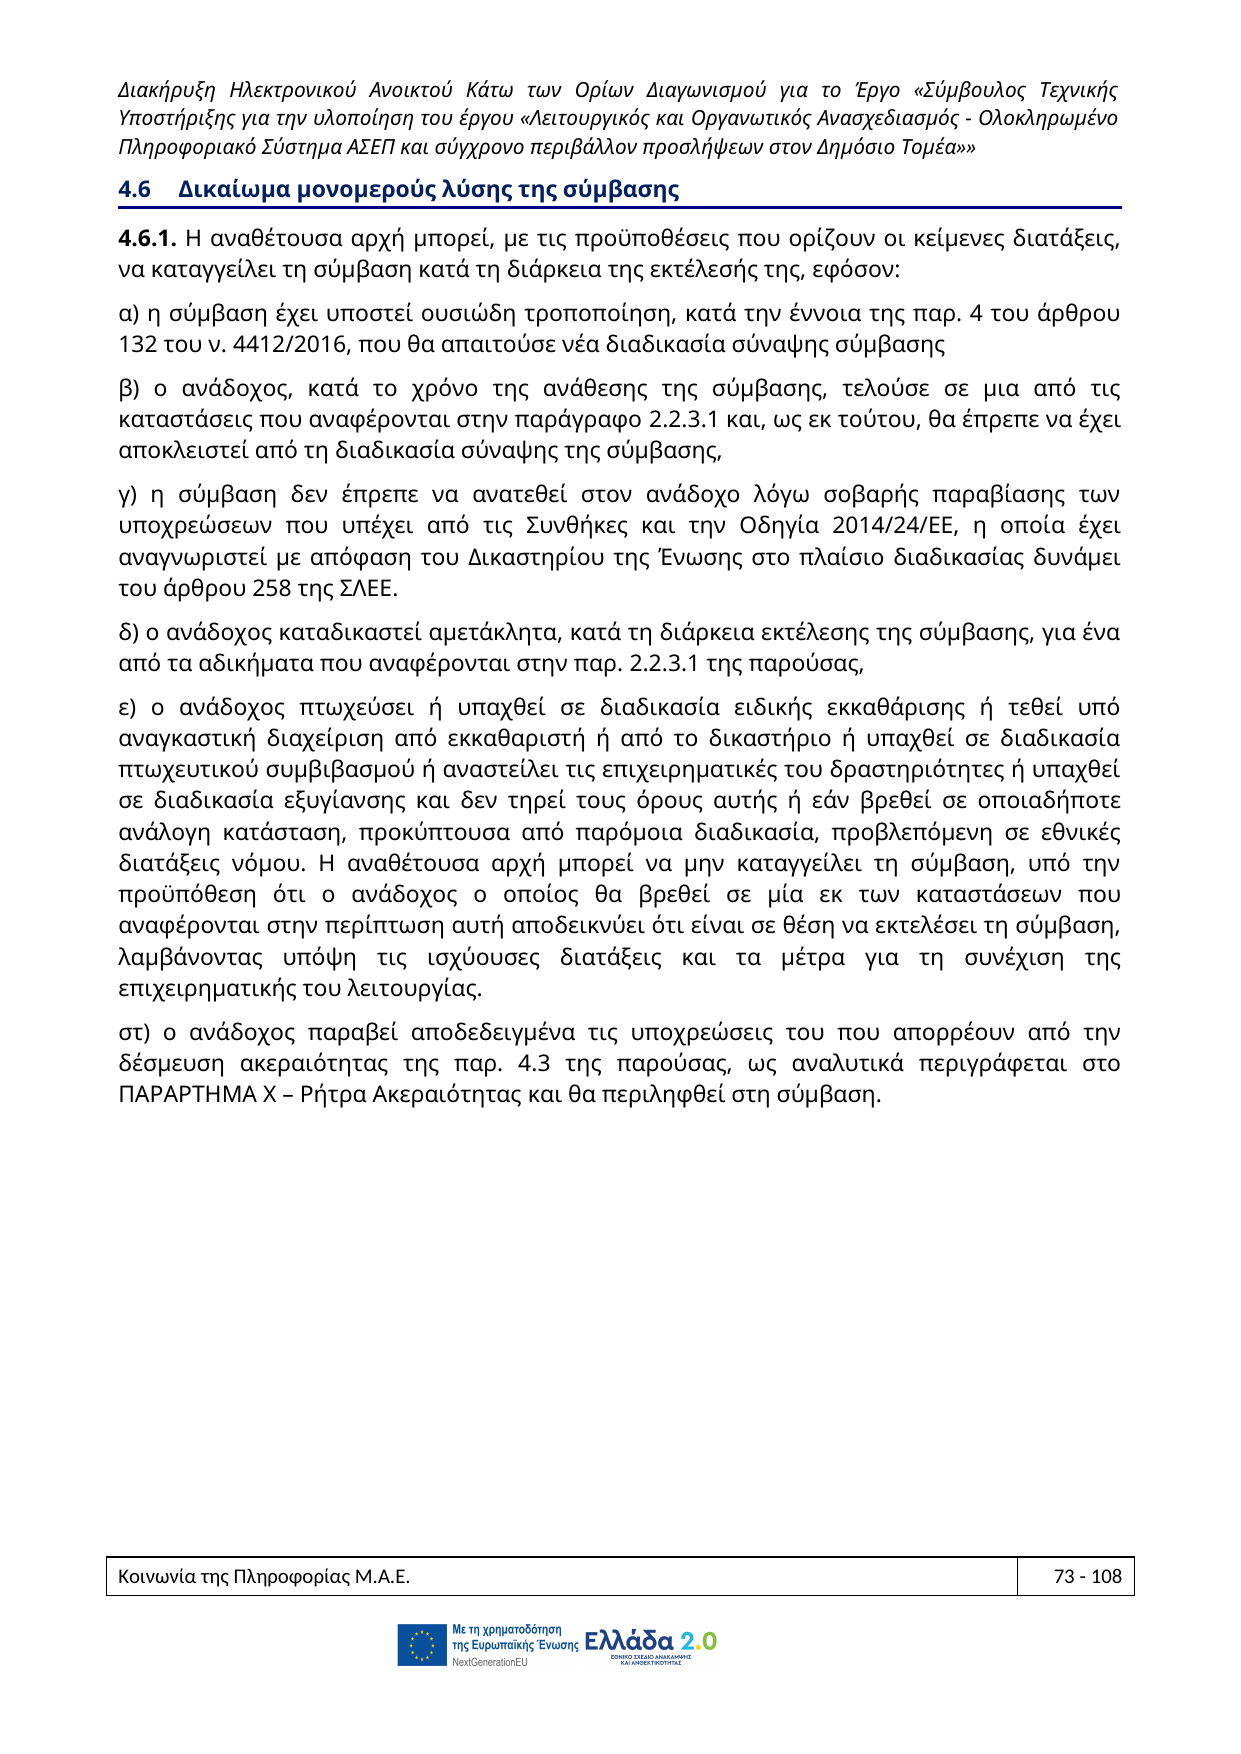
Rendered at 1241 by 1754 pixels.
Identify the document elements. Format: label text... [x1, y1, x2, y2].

text β) ο ανάδοχος, κατά το χρόνο της ανάθεσης της σύμβασης, τελούσε σε μια από τις καταστάσεις που αναφέρονται στην παράγραφο 2.2.3.1 και, ως εκ τούτου, θα έπρεπε να έχει αποκλειστεί από τη διαδικασία σύναψης της σύμβασης, [118, 372, 1122, 466]
text 4.6.1. Η αναθέτουσα αρχή μπορεί, με τις προϋποθέσεις που ορίζουν οι κείμενες διατάξεις, να καταγγείλει τη σύμβαση κατά τη διάρκεια της εκτέλεσής της, εφόσον: [118, 222, 1122, 284]
picture [584, 1623, 718, 1671]
picture [397, 1624, 579, 1666]
text γ) η σύμβαση δεν έπρεπε να ανατεθεί στον ανάδοχο λόγω σοβαρής παραβίασης των υποχρεώσεων που υπέχει από τις Συνθήκες και την Οδηγία 2014/24/ΕΕ, η οποία έχει αναγνωριστεί με απόφαση του Δικαστηρίου της Ένωσης στο πλαίσιο διαδικασίας δυνάμει του άρθρου 258 της ΣΛΕΕ. [118, 478, 1122, 603]
text ε) ο ανάδοχος πτωχεύσει ή υπαχθεί σε διαδικασία ειδικής εκκαθάρισης ή τεθεί υπό αναγκαστική διαχείριση από εκκαθαριστή ή από το δικαστήριο ή υπαχθεί σε διαδικασία πτωχευτικού συμβιβασμού ή αναστείλει τις επιχειρηματικές του δραστηριότητες ή υπαχθεί σε διαδικασία εξυγίανσης και δεν τηρεί τους όρους αυτής ή εάν βρεθεί σε οποιαδήποτε ανάλογη κατάσταση, προκύπτουσα από παρόμοια διαδικασία, προβλεπόμενη σε εθνικές διατάξεις νόμου. Η αναθέτουσα αρχή μπορεί να μην καταγγείλει τη σύμβαση, υπό την προϋπόθεση ότι ο ανάδοχος ο οποίος θα βρεθεί σε μία εκ των καταστάσεων που αναφέρονται στην περίπτωση αυτή αποδεικνύει ότι είναι σε θέση να εκτελέσει τη σύμβαση, λαμβάνοντας υπόψη τις ισχύουσες διατάξεις και τα μέτρα για τη συνέχιση της επιχειρηματικής του λειτουργίας. [118, 691, 1122, 1003]
text δ) ο ανάδοχος καταδικαστεί αμετάκλητα, κατά τη διάρκεια εκτέλεσης της σύμβασης, για ένα από τα αδικήματα που αναφέρονται στην παρ. 2.2.3.1 της παρούσας, [118, 616, 1122, 678]
text α) η σύμβαση έχει υποστεί ουσιώδη τροποποίηση, κατά την έννοια της παρ. 4 του άρθρου 132 του ν. 4412/2016, που θα απαιτούσε νέα διαδικασία σύναψης σύμβασης [118, 297, 1122, 359]
text στ) ο ανάδοχος παραβεί αποδεδειγμένα τις υποχρεώσεις του που απορρέουν από την δέσμευση ακεραιότητας της παρ. 4.3 της παρούσας, ως αναλυτικά περιγράφεται στο ‎ΠΑΡΑΡΤΗΜΑ X – Ρήτρα Ακεραιότητας και θα περιληφθεί στη σύμβαση. [118, 1016, 1122, 1109]
subtitle Δικαίωμα μονομερούς λύσης της σύμβασης [118, 173, 1122, 206]
